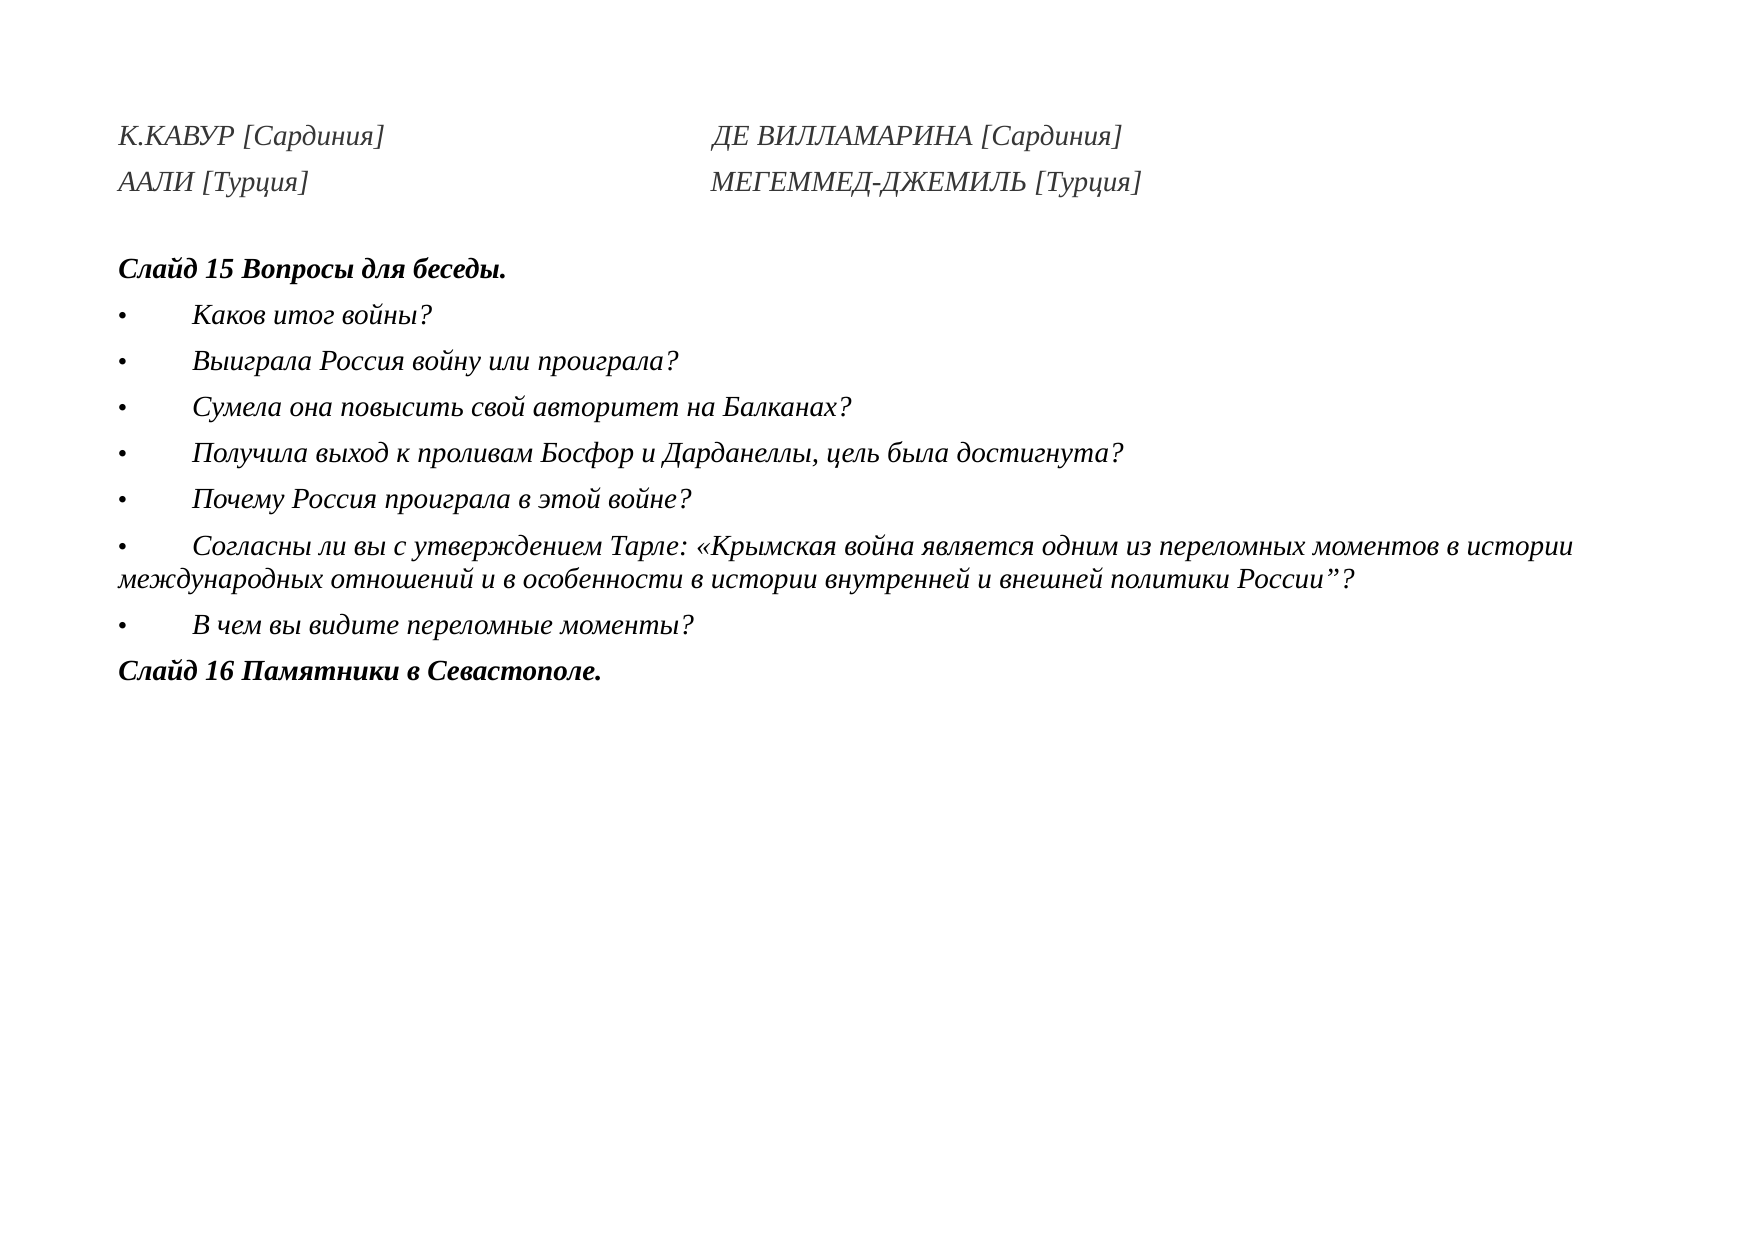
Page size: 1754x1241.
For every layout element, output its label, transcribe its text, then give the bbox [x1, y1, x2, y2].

text ААЛИ [Турция] МЕГЕММЕД-ДЖЕМИЛЬ [Турция] [118, 164, 1636, 198]
list Согласны ли вы с утверждением Тарле: «Крымская война является одним из переломных моментов в истории международных отношений и в особенности в истории внутренней и внешней политики России”? [118, 528, 1636, 595]
list В чем вы видите переломные моменты? [118, 607, 1636, 641]
text Слайд 15 Вопросы для беседы. [118, 251, 1636, 285]
list Сумела она повысить свой авторитет на Балканах? [118, 389, 1636, 423]
list Выиграла Россия войну или проиграла? [118, 343, 1636, 377]
list Почему Россия проиграла в этой войне? [118, 482, 1636, 515]
text Слайд 16 Памятники в Севастополе. [118, 653, 1636, 687]
list Каков итог войны? [118, 297, 1636, 331]
text К.КАВУР [Сардиния] ДЕ ВИЛЛАМАРИНА [Сардиния] [118, 118, 1636, 152]
list Получила выход к проливам Босфор и Дарданеллы, цель была достигнута? [118, 436, 1636, 469]
